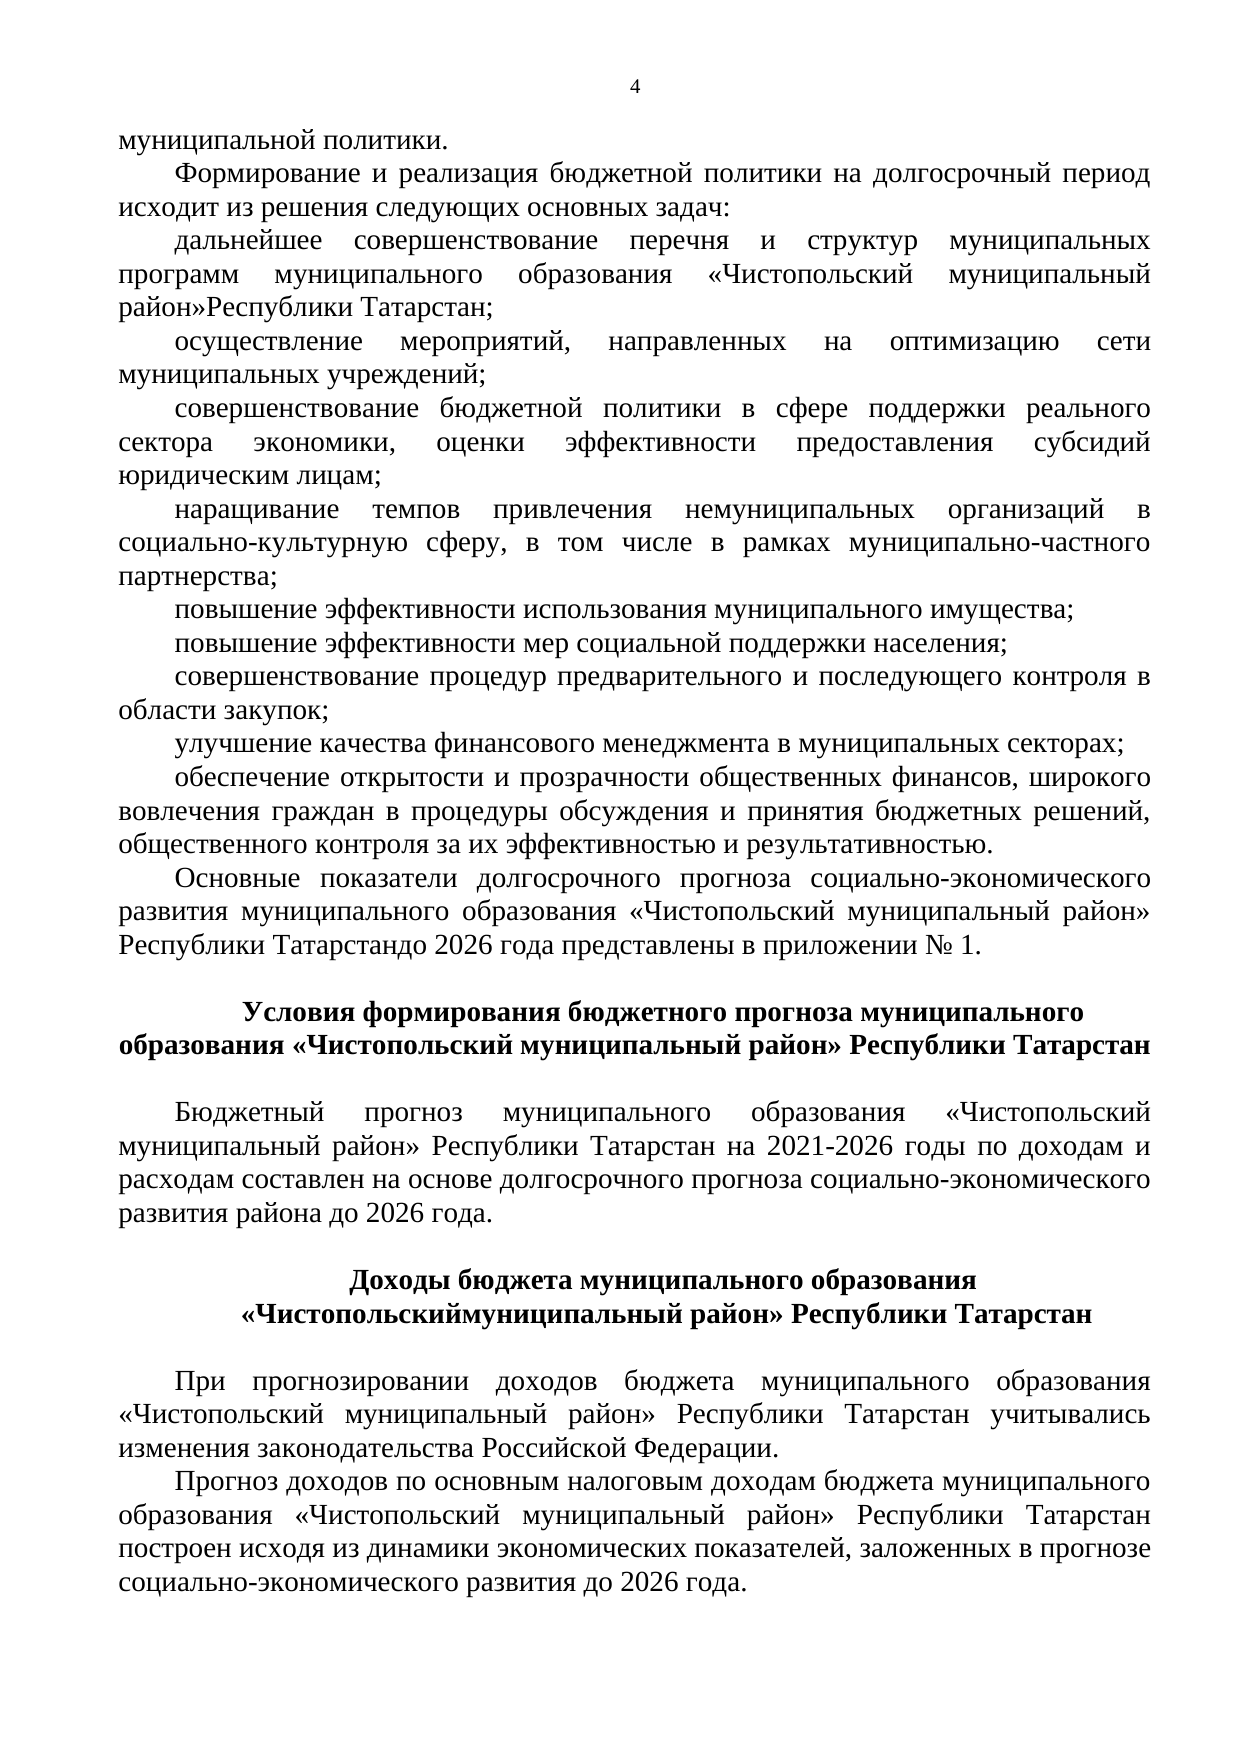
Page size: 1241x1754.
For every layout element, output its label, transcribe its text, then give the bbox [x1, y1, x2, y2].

text осуществление мероприятий, направленных на оптимизацию сети муниципальных учреждений; [118, 323, 1152, 390]
text повышение эффективности использования муниципального имущества; [118, 591, 1152, 625]
text Условия формирования бюджетного прогноза муниципального образования «Чистопольский муниципальный район» Республики Татарстан [118, 994, 1152, 1061]
text наращивание темпов привлечения немуниципальных организаций в социально-культурную сферу, в том числе в рамках муниципально-частного партнерства; [118, 491, 1152, 591]
text дальнейшее совершенствование перечня и структур муниципальных программ муниципального образования «Чистопольский муниципальный район»Республики Татарстан; [118, 222, 1152, 323]
text Доходы бюджета муниципального образования [118, 1262, 1152, 1296]
text обеспечение открытости и прозрачности общественных финансов, широкого вовлечения граждан в процедуры обсуждения и принятия бюджетных решений, общественного контроля за их эффективностью и результативностью. [118, 759, 1152, 860]
text Формирование и реализация бюджетной политики на долгосрочный период исходит из решения следующих основных задач: [118, 155, 1152, 222]
text Основные показатели долгосрочного прогноза социально-экономического развития муниципального образования «Чистопольский муниципальный район» Республики Татарстандо 2026 года представлены в приложении № 1. [118, 860, 1152, 960]
text улучшение качества финансового менеджмента в муниципальных секторах; [118, 726, 1152, 759]
text При прогнозировании доходов бюджета муниципального образования «Чистопольский муниципальный район» Республики Татарстан учитывались изменения законодательства Российской Федерации. [118, 1363, 1152, 1463]
text совершенствование процедур предварительного и последующего контроля в области закупок; [118, 658, 1152, 726]
text Бюджетный прогноз муниципального образования «Чистопольский муниципальный район» Республики Татарстан на 2021-2026 годы по доходам и расходам составлен на основе долгосрочного прогноза социально-экономического развития района до 2026 года. [118, 1094, 1152, 1229]
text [118, 122, 1152, 155]
text совершенствование бюджетной политики в сфере поддержки реального сектора экономики, оценки эффективности предоставления субсидий юридическим лицам; [118, 390, 1152, 491]
text «Чистопольскиймуниципальный район» Республики Татарстан [118, 1296, 1152, 1329]
text повышение эффективности мер социальной поддержки населения; [118, 625, 1152, 658]
text Прогноз доходов по основным налоговым доходам бюджета муниципального образования «Чистопольский муниципальный район» Республики Татарстан построен исходя из динамики экономических показателей, заложенных в прогнозе социально-экономического развития до 2026 года. [118, 1463, 1152, 1598]
